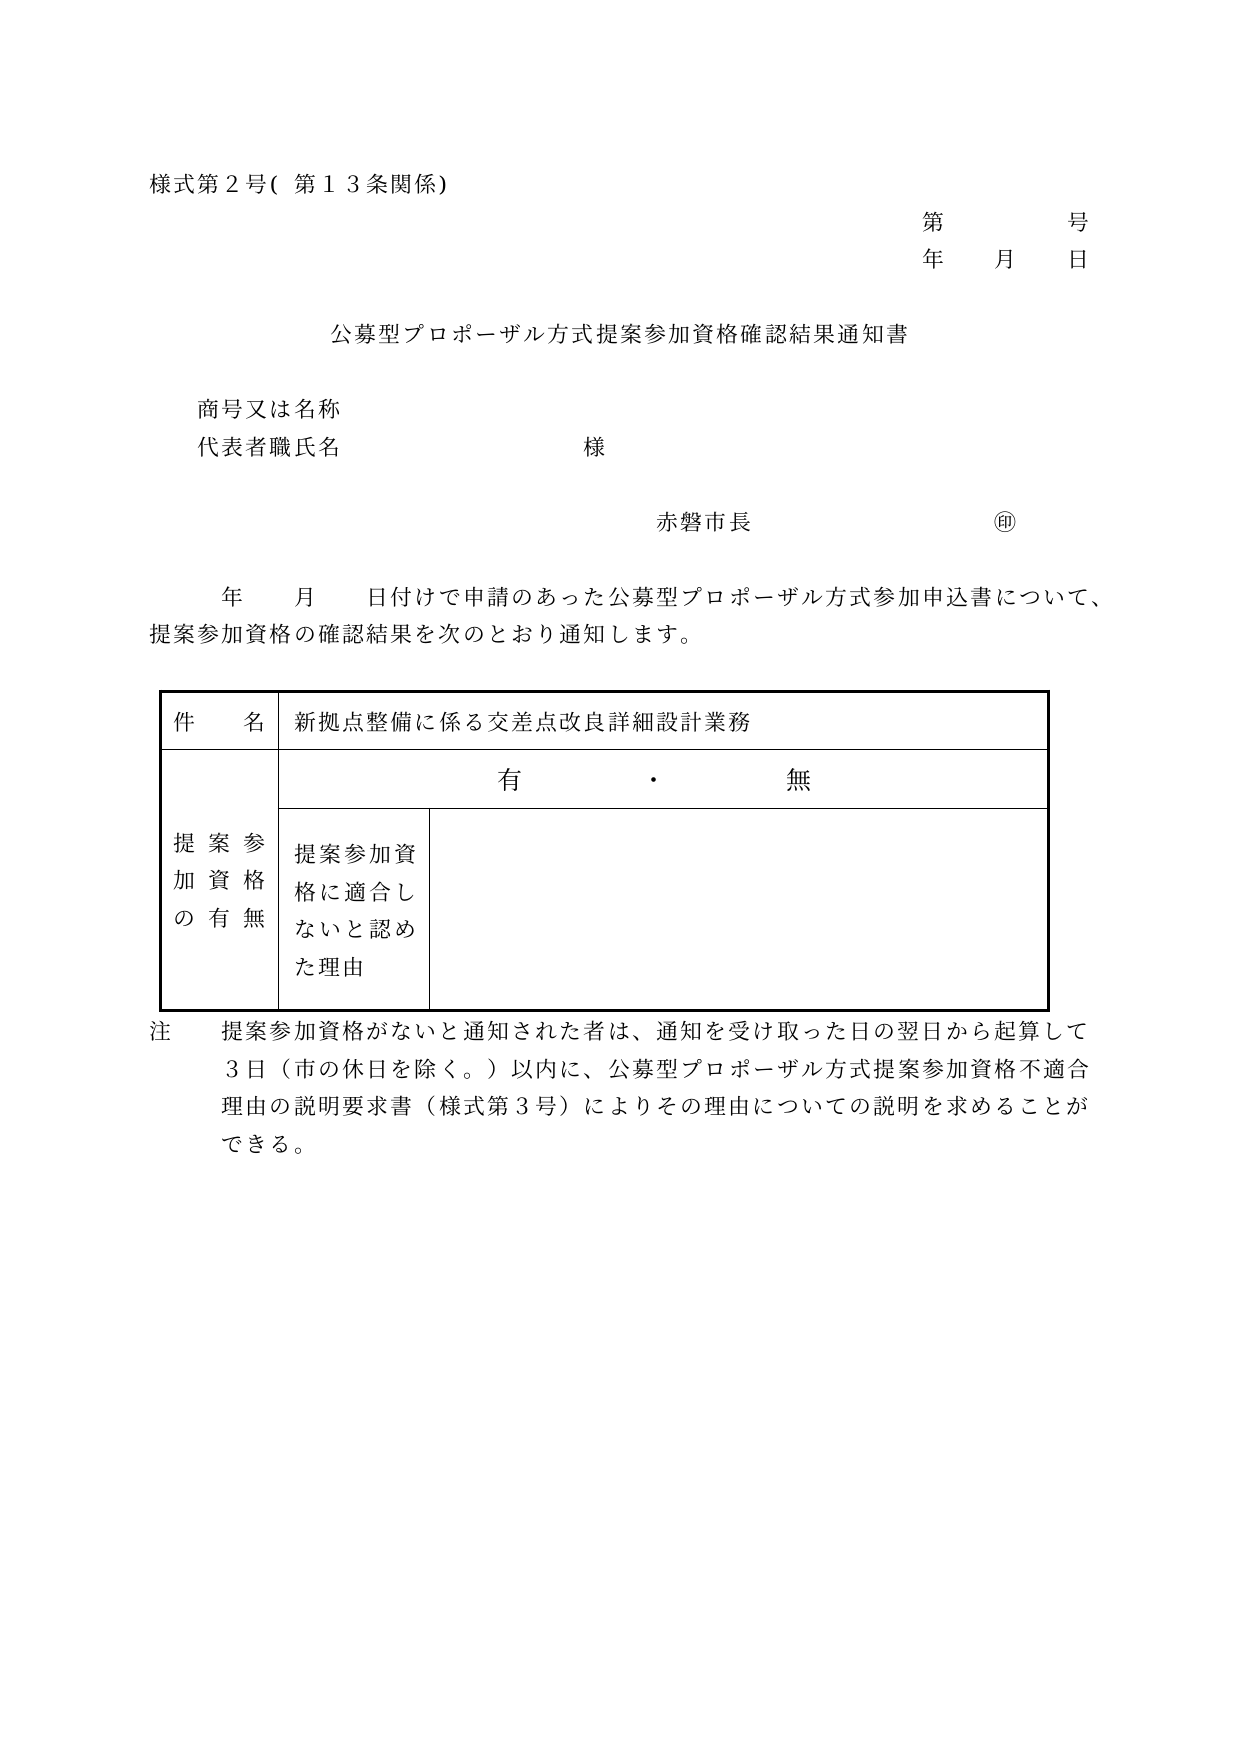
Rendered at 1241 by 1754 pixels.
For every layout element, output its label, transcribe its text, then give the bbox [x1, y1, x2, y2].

table_cell [430, 809, 1047, 1008]
text 代表者職氏名 様 [173, 427, 1091, 464]
table_cell 提案参加資格 の有無 [162, 750, 278, 1008]
text 年 月 日付けで申請のあった公募型プロポーザル方式参加申込書について、提案参加資格の確認結果を次のとおり通知します。 [149, 577, 1091, 652]
text 赤磐市長 ㊞ [633, 502, 1091, 539]
text 商号又は名称 [173, 389, 1091, 427]
table_cell 有 ・ 無 [279, 750, 1047, 808]
table_header 件名 [162, 693, 278, 748]
text 公募型プロポーザル方式提案参加資格確認結果通知書 [149, 314, 1091, 352]
table_header 新拠点整備に係る交差点改良詳細設計業務 [279, 693, 1047, 748]
text 第 号 [149, 202, 1091, 239]
text 注 提案参加資格がないと通知された者は、通知を受け取った日の翌日から起算して３日（市の休日を除く。）以内に、公募型プロポーザル方式提案参加資格不適合理由の説明要求書（様式第３号）によりその理由についての説明を求めることができる。 [149, 1012, 1091, 1162]
text 年 月 日 [149, 239, 1091, 277]
table_cell 提案参加資格に適合しないと認めた理由 [279, 809, 429, 1008]
text 様式第２号(第１３条関係) [149, 164, 1091, 202]
